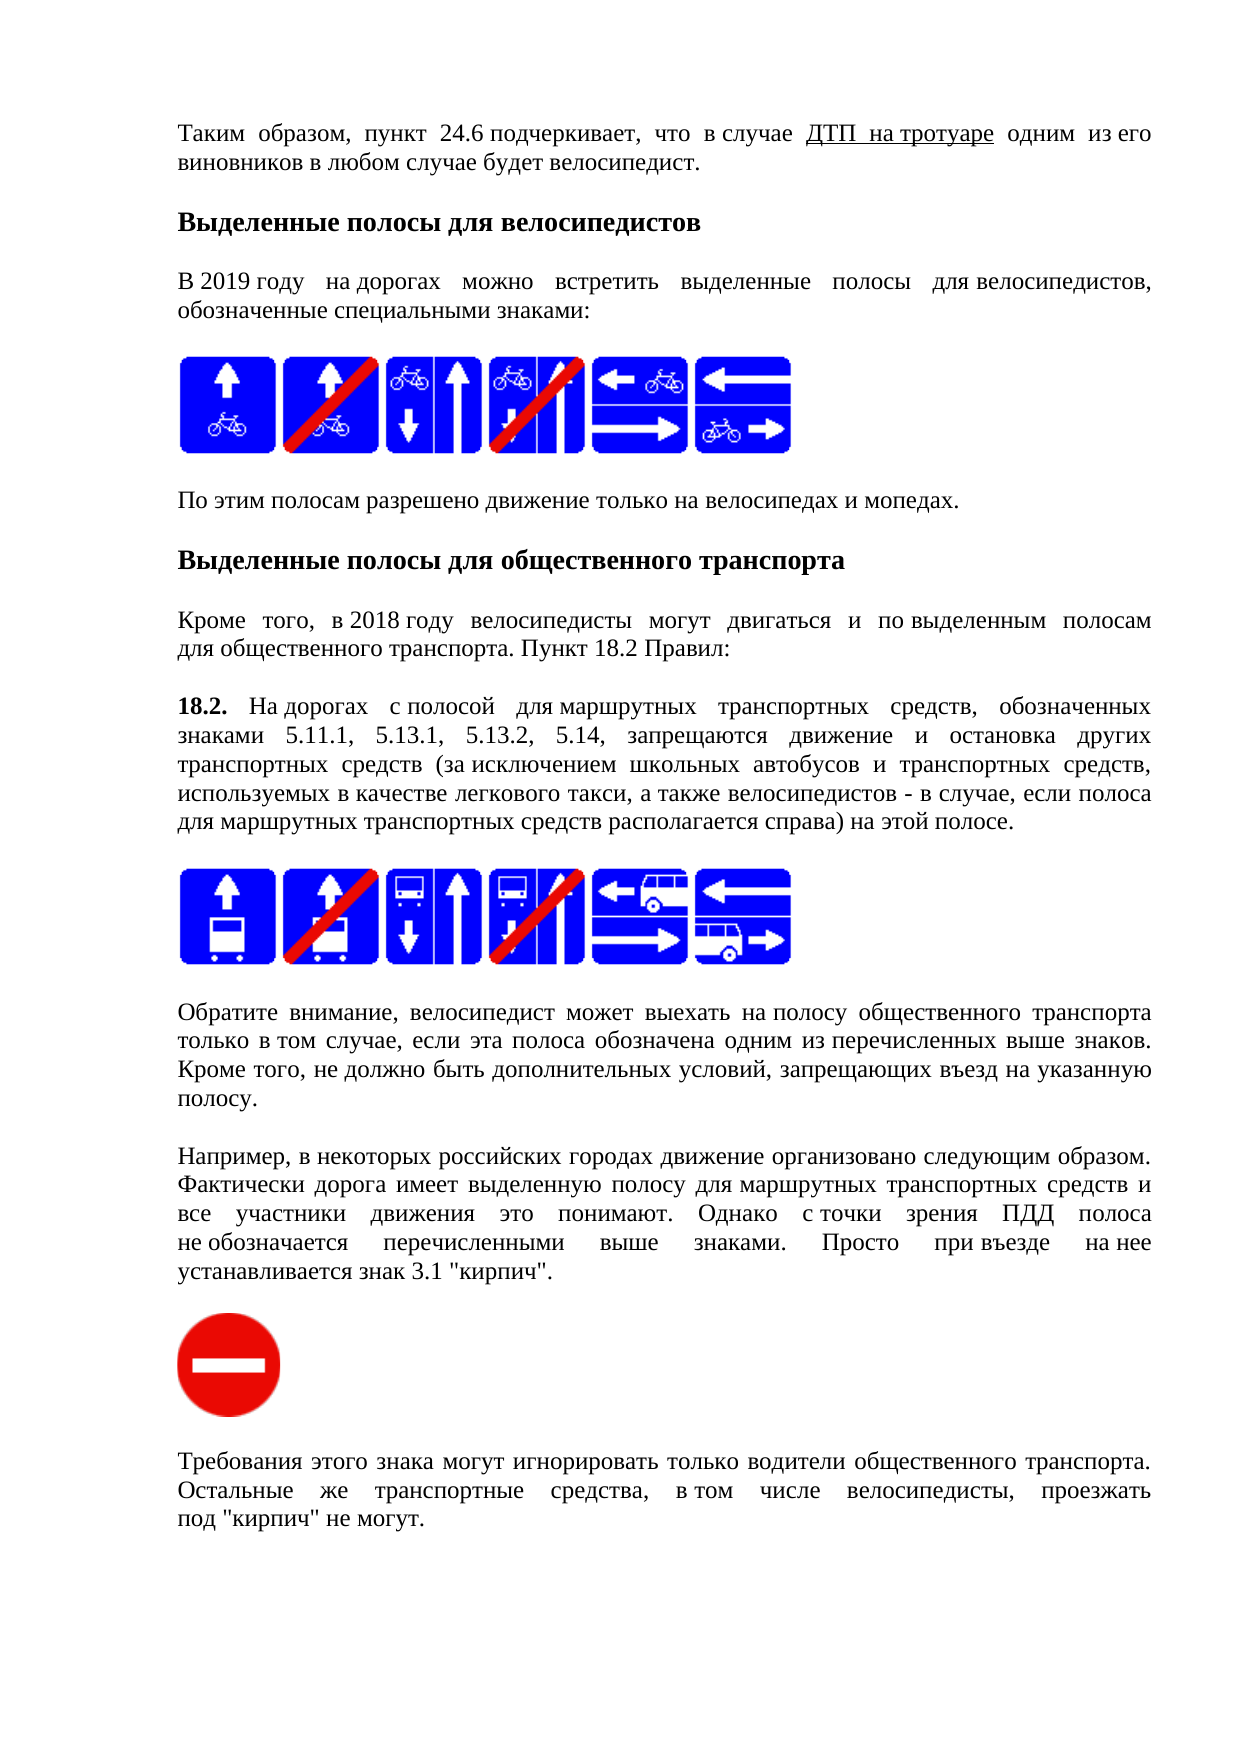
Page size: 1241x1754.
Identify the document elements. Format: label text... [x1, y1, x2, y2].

text Например, в некоторых российских городах движение организовано следующим образом. Фактически дорога имеет выделенную полосу для маршрутных транспортных средств и все участники движения это понимают. Однако с точки зрения ПДД полоса не обозначается перечисленными выше знаками. Просто при въезде на нее устанавливается знак 3.1 "кирпич". [177, 1141, 1152, 1284]
text 18.2. На дорогах с полосой для маршрутных транспортных средств, обозначенных знаками 5.11.1, 5.13.1, 5.13.2, 5.14, запрещаются движение и остановка других транспортных средств (за исключением школьных автобусов и транспортных средств, используемых в качестве легкового такси, а также велосипедистов - в случае, если полоса для маршрутных транспортных средств располагается справа) на этой полосе. [177, 691, 1152, 835]
text Кроме того, в 2018 году велосипедисты могут двигаться и по выделенным полосам для общественного транспорта. Пункт 18.2 Правил: [177, 605, 1152, 662]
picture [177, 864, 796, 968]
text Выделенные полосы для общественного транспорта [177, 543, 1152, 576]
text Выделенные полосы для велосипедистов [177, 205, 1152, 237]
text Таким образом, пункт 24.6 подчеркивает, что в случае ДТП на тротуаре одним из его виновников в любом случае будет велосипедист. [177, 118, 1152, 176]
picture [177, 1313, 281, 1417]
picture [177, 353, 796, 457]
text Требования этого знака могут игнорировать только водители общественного транспорта. Остальные же транспортные средства, в том числе велосипедисты, проезжать под "кирпич" не могут. [177, 1446, 1152, 1532]
text В 2019 году на дорогах можно встретить выделенные полосы для велосипедистов, обозначенные специальными знаками: [177, 266, 1152, 324]
text Обратите внимание, велосипедист может выехать на полосу общественного транспорта только в том случае, если эта полоса обозначена одним из перечисленных выше знаков. Кроме того, не должно быть дополнительных условий, запрещающих въезд на указанную полосу. [177, 997, 1152, 1112]
text По этим полосам разрешено движение только на велосипедах и мопедах. [177, 485, 1152, 514]
